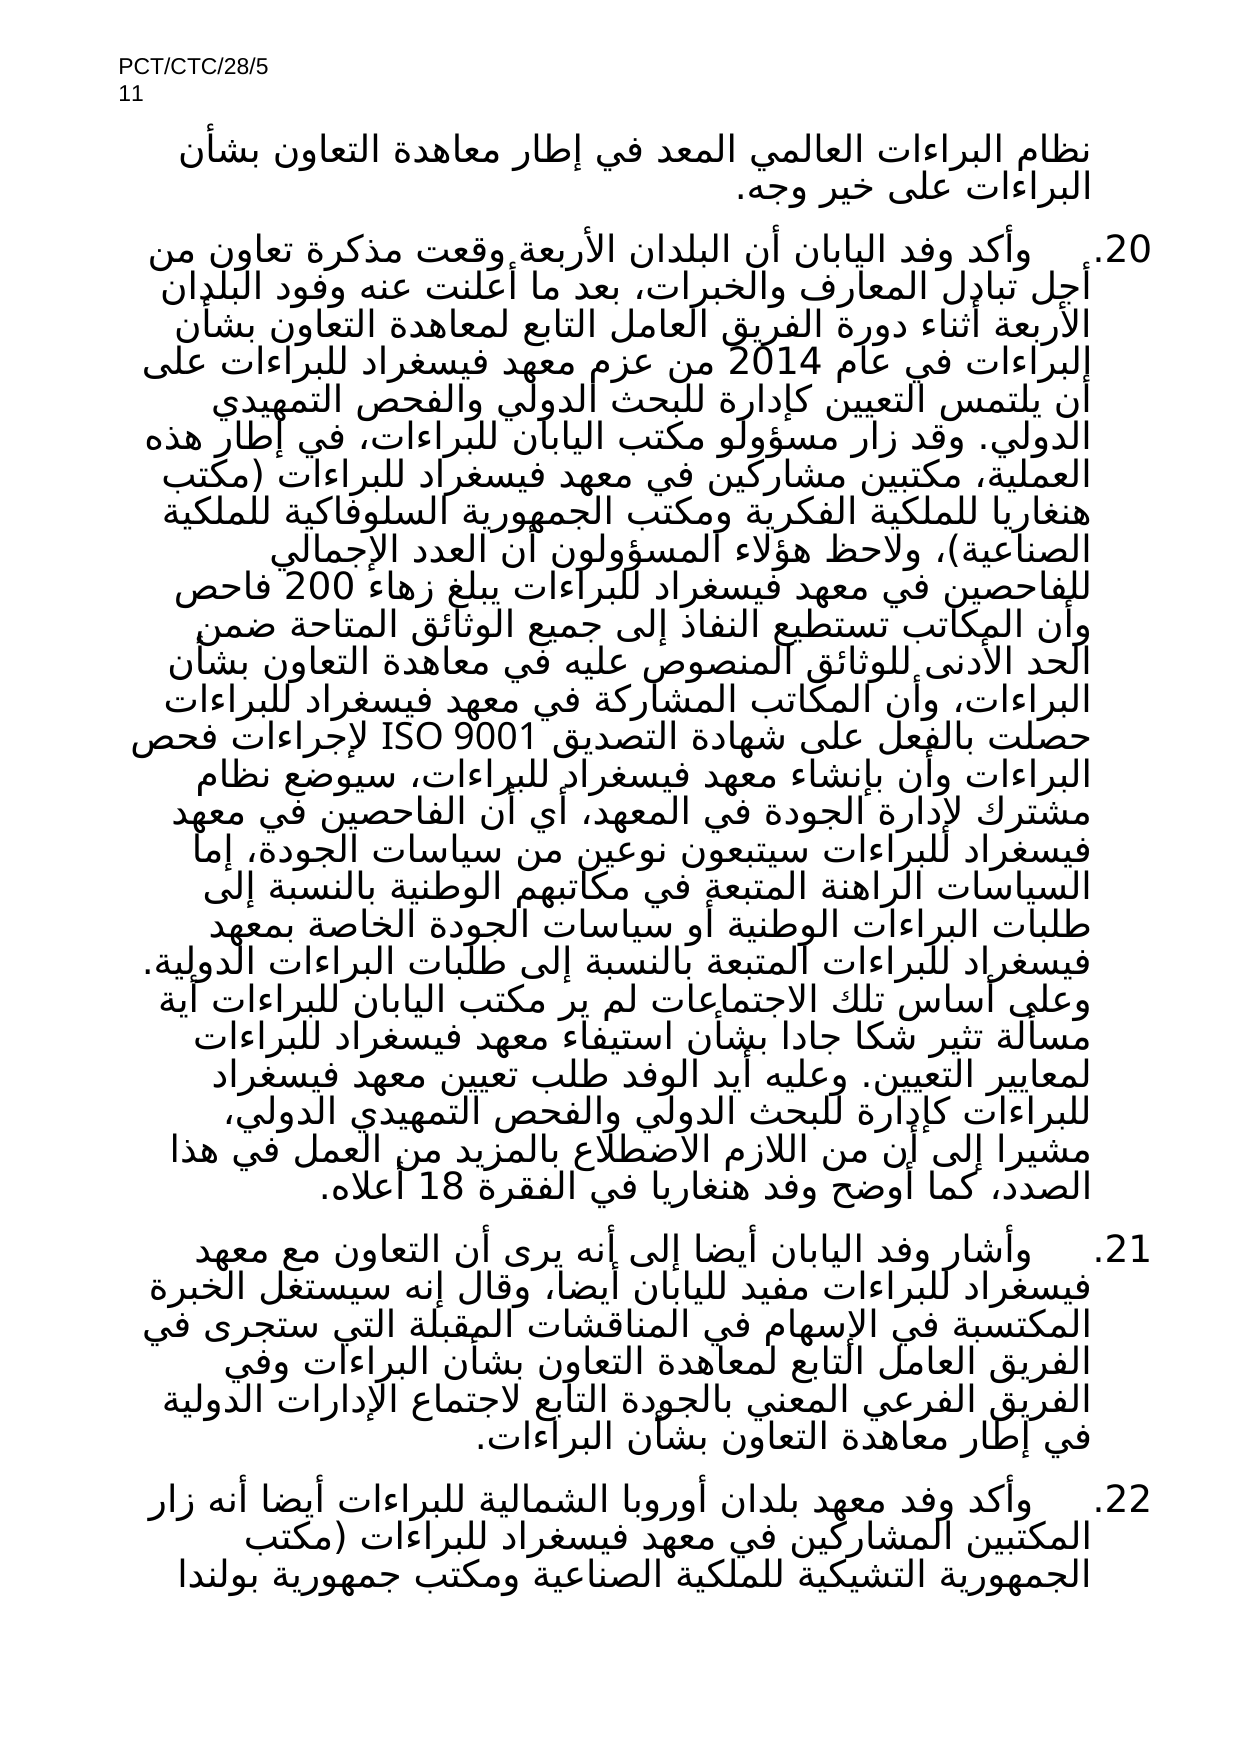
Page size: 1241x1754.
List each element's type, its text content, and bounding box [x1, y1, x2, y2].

text وأكد وفد اليابان أن البلدان الأربعة وقعت مذكرة تعاون من أجل تبادل المعارف والخبرات، بعد ما أعلنت عنه وفود البلدان الأربعة أثناء دورة الفريق العامل التابع لمعاهدة التعاون بشأن البراءات في عام 2014 من عزم معهد فيسغراد للبراءات على أن يلتمس التعيين كإدارة للبحث الدولي والفحص التمهيدي الدولي. وقد زار مسؤولو مكتب اليابان للبراءات، في إطار هذه العملية، مكتبين مشاركين في معهد فيسغراد للبراءات (مكتب هنغاريا للملكية الفكرية ومكتب الجمهورية السلوفاكية للملكية الصناعية)، ولاحظ هؤلاء المسؤولون أن العدد الإجمالي للفاحصين في معهد فيسغراد للبراءات يبلغ زهاء 200 فاحص وأن المكاتب تستطيع النفاذ إلى جميع الوثائق المتاحة ضمن الحد الأدنى للوثائق المنصوص عليه في معاهدة التعاون بشأن البراءات، وأن المكاتب المشاركة في معهد فيسغراد للبراءات حصلت بالفعل على شهادة التصديق ISO 9001 لإجراءات فحص البراءات وأن بإنشاء معهد فيسغراد للبراءات، سيوضع نظام مشترك لإدارة الجودة في المعهد، أي أن الفاحصين في معهد فيسغراد للبراءات سيتبعون نوعين من سياسات الجودة، إما السياسات الراهنة المتبعة في مكاتبهم الوطنية بالنسبة إلى طلبات البراءات الوطنية أو سياسات الجودة الخاصة بمعهد فيسغراد للبراءات المتبعة بالنسبة إلى طلبات البراءات الدولية. وعلى أساس تلك الاجتماعات لم ير مكتب اليابان للبراءات أية مسألة تثير شكا جادا بشأن استيفاء معهد فيسغراد للبراءات لمعايير التعيين. وعليه أيد الوفد طلب تعيين معهد فيسغراد للبراءات كإدارة للبحث الدولي والفحص التمهيدي الدولي، مشيرا إلى أن من اللازم الاضطلاع بالمزيد من العمل في هذا الصدد، كما أوضح وفد هنغاريا في الفقرة 18 أعلاه. [118, 232, 1092, 1207]
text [118, 132, 1092, 207]
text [118, 1482, 1092, 1595]
text وأشار وفد اليابان أيضا إلى أنه يرى أن التعاون مع معهد فيسغراد للبراءات مفيد لليابان أيضا، وقال إنه سيستغل الخبرة المكتسبة في الإسهام في المناقشات المقبلة التي ستجرى في الفريق العامل التابع لمعاهدة التعاون بشأن البراءات وفي الفريق الفرعي المعني بالجودة التابع لاجتماع الإدارات الدولية في إطار معاهدة التعاون بشأن البراءات. [118, 1232, 1092, 1457]
